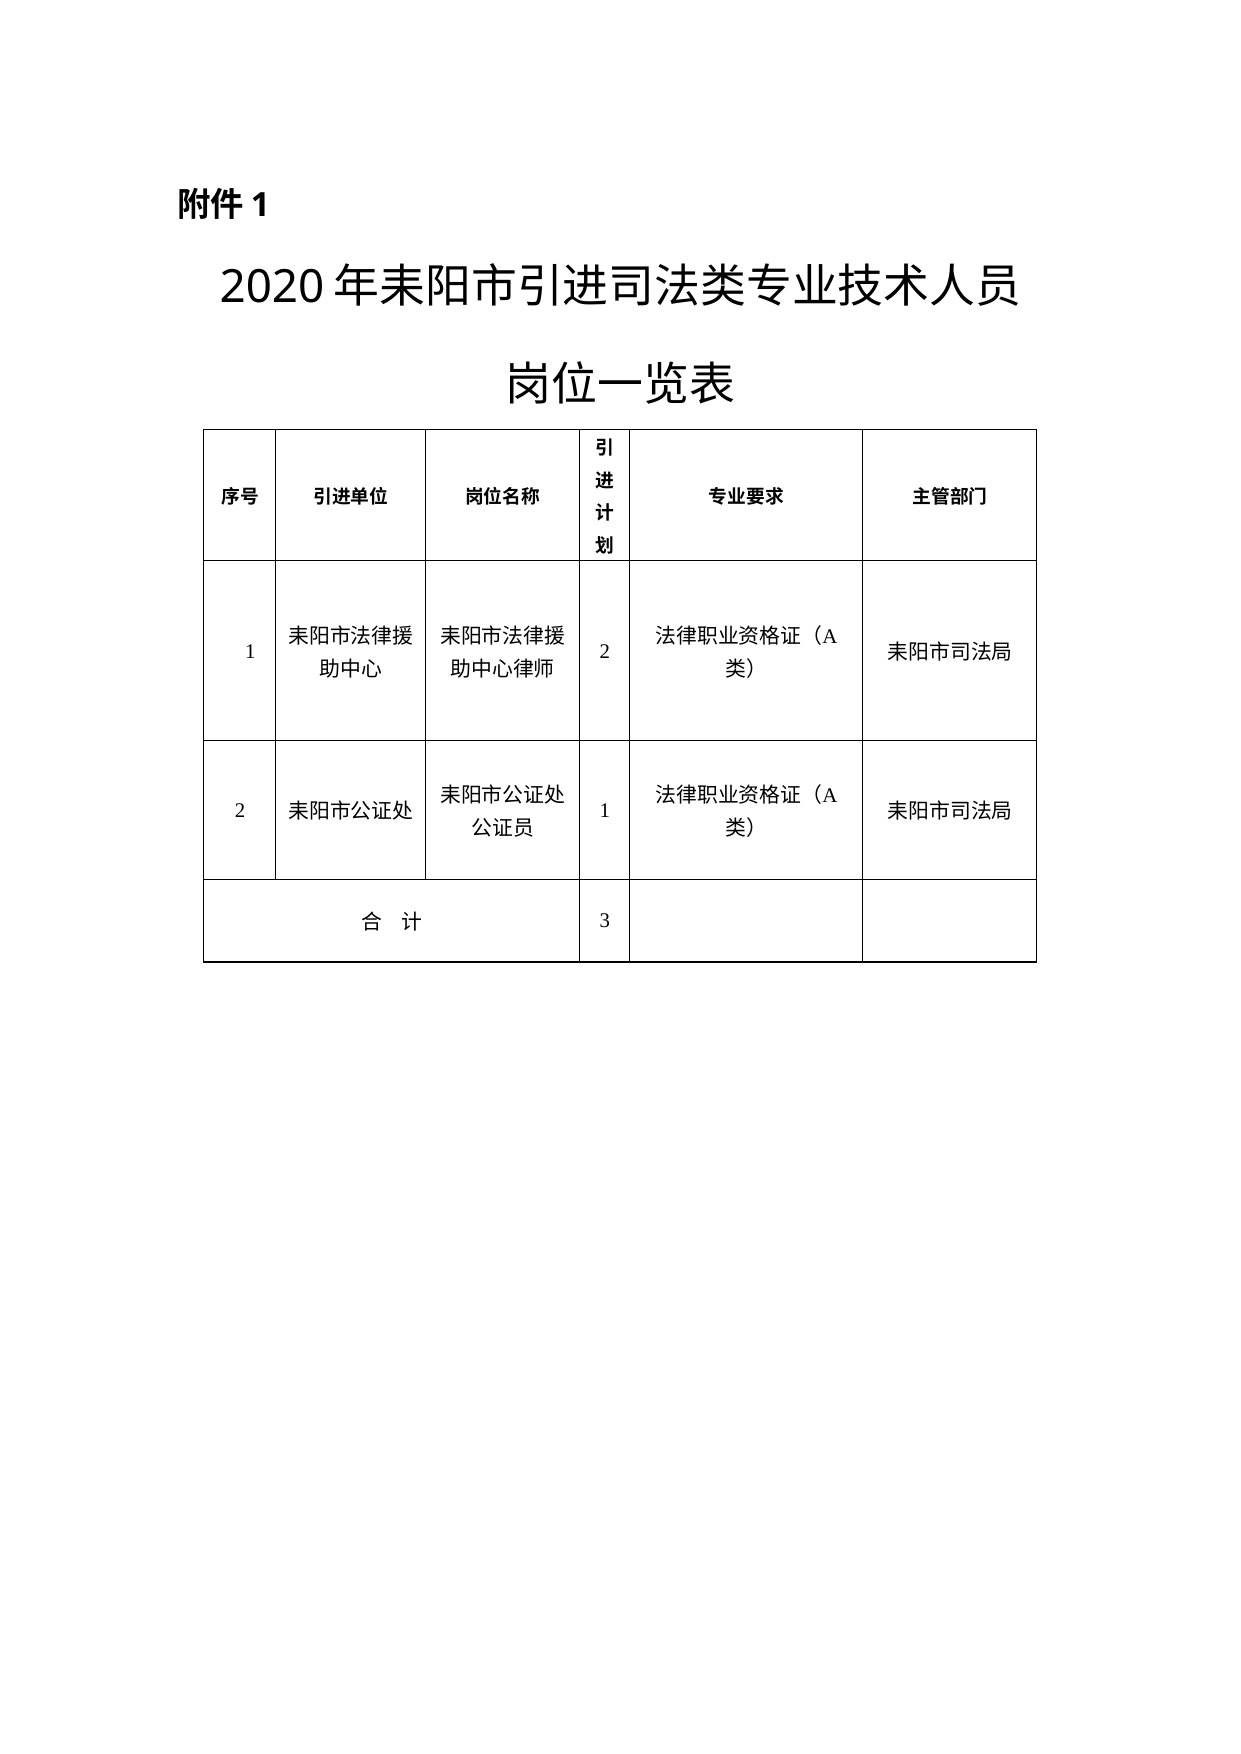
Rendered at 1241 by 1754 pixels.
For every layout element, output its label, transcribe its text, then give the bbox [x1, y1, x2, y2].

text 附件1 [177, 169, 1063, 234]
table_header 岗位名称 [426, 430, 579, 560]
text 岗位一览表 [177, 332, 1063, 429]
table_header 专业要求 [630, 430, 862, 560]
table_cell 耒阳市司法局 [863, 561, 1036, 740]
table_cell 耒阳市公证处公证员 [426, 741, 579, 878]
table_cell 耒阳市司法局 [863, 741, 1036, 878]
table_cell [630, 880, 862, 961]
table_header 引进计划 [580, 430, 629, 560]
table_cell 1 [204, 561, 275, 740]
table_cell 法律职业资格证（A类） [630, 561, 862, 740]
table_cell 1 [580, 741, 629, 878]
table_header 引进单位 [276, 430, 425, 560]
table_cell 2 [204, 741, 275, 878]
table_cell 3 [580, 880, 629, 961]
text 2020年耒阳市引进司法类专业技术人员 [177, 234, 1063, 332]
table_cell 合 计 [204, 880, 579, 961]
table_cell 耒阳市法律援助中心律师 [426, 561, 579, 740]
table_cell 法律职业资格证（A类） [630, 741, 862, 878]
table_cell 2 [580, 561, 629, 740]
table_header 序号 [204, 430, 275, 560]
table_cell [863, 880, 1036, 961]
table_header 主管部门 [863, 430, 1036, 560]
table_cell 耒阳市公证处 [276, 741, 425, 878]
table_cell 耒阳市法律援助中心 [276, 561, 425, 740]
